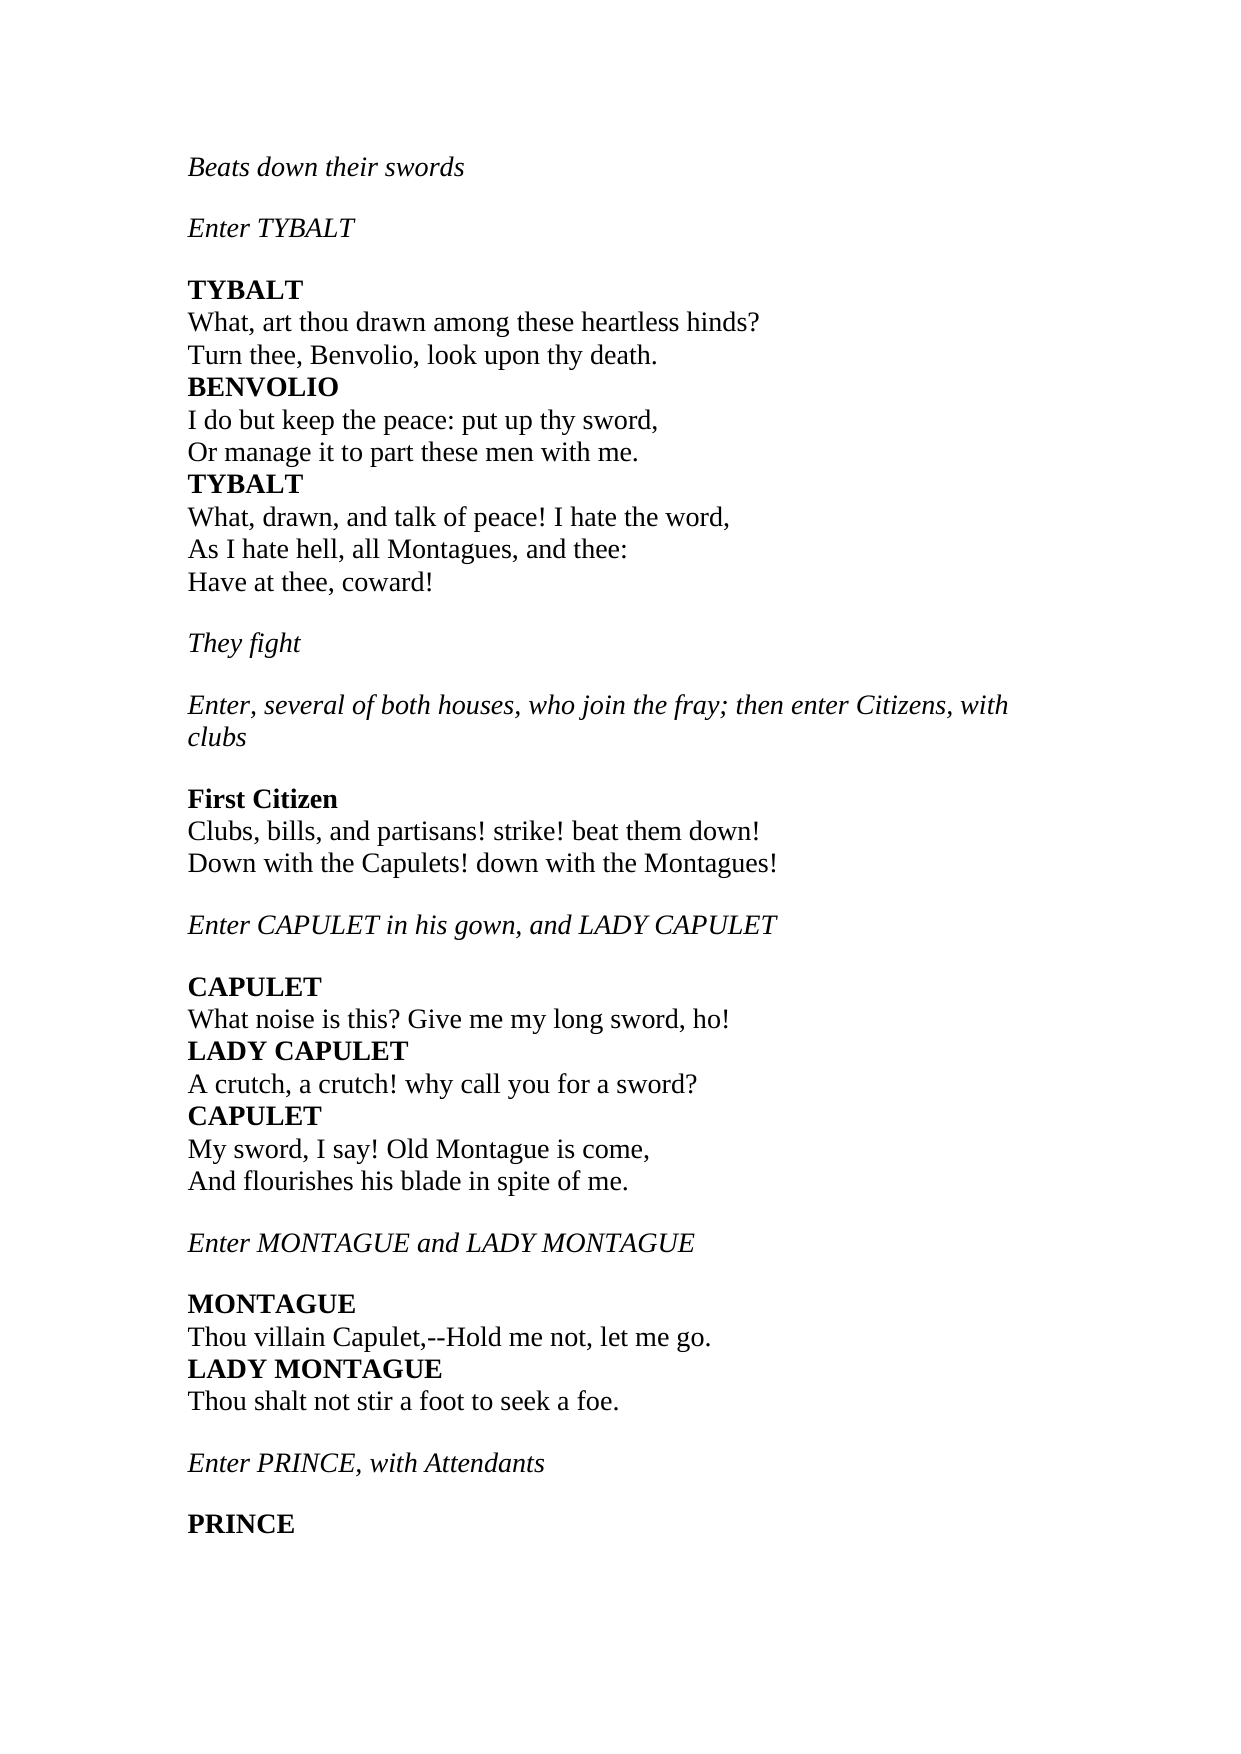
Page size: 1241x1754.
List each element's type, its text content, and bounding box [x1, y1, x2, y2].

text What noise is this? Give me my long sword, ho! [187, 1002, 1053, 1034]
text My sword, I say! Old Montague is come, And flourishes his blade in spite of me. [187, 1132, 1053, 1196]
text Enter TYBALT [187, 212, 1053, 244]
text CAPULET [187, 1099, 1053, 1132]
text MONTAGUE [187, 1287, 1053, 1319]
text LADY MONTAGUE [187, 1352, 1053, 1384]
text LADY CAPULET [187, 1034, 1053, 1067]
text Enter, several of both houses, who join the fray; then enter Citizens, with clubs [187, 688, 1053, 753]
text Clubs, bills, and partisans! strike! beat them down! Down with the Capulets! down with the Montagues! [187, 814, 1053, 879]
text I do but keep the peace: put up thy sword, Or manage it to part these men with me. [187, 403, 1053, 467]
text Thou villain Capulet,--Hold me not, let me go. [187, 1319, 1053, 1352]
text CAPULET [187, 970, 1053, 1002]
text Enter CAPULET in his gown, and LADY CAPULET [187, 908, 1053, 941]
text A crutch, a crutch! why call you for a sword? [187, 1067, 1053, 1099]
text They fight [187, 626, 1053, 659]
text What, drawn, and talk of peace! I hate the word, As I hate hell, all Montagues, and thee: Have at thee, coward! [187, 500, 1053, 597]
text Enter MONTAGUE and LADY MONTAGUE [187, 1226, 1053, 1258]
text What, art thou drawn among these heartless hinds? Turn thee, Benvolio, look upon thy death. [187, 306, 1053, 370]
text Beats down their swords [187, 150, 1053, 182]
text First Citizen [187, 782, 1053, 814]
text Enter PRINCE, with Attendants [187, 1446, 1053, 1478]
text BENVOLIO [187, 370, 1053, 403]
text TYBALT [187, 467, 1053, 500]
text PRINCE [187, 1507, 1053, 1540]
text TYBALT [187, 273, 1053, 306]
text Thou shalt not stir a foot to seek a foe. [187, 1384, 1053, 1417]
